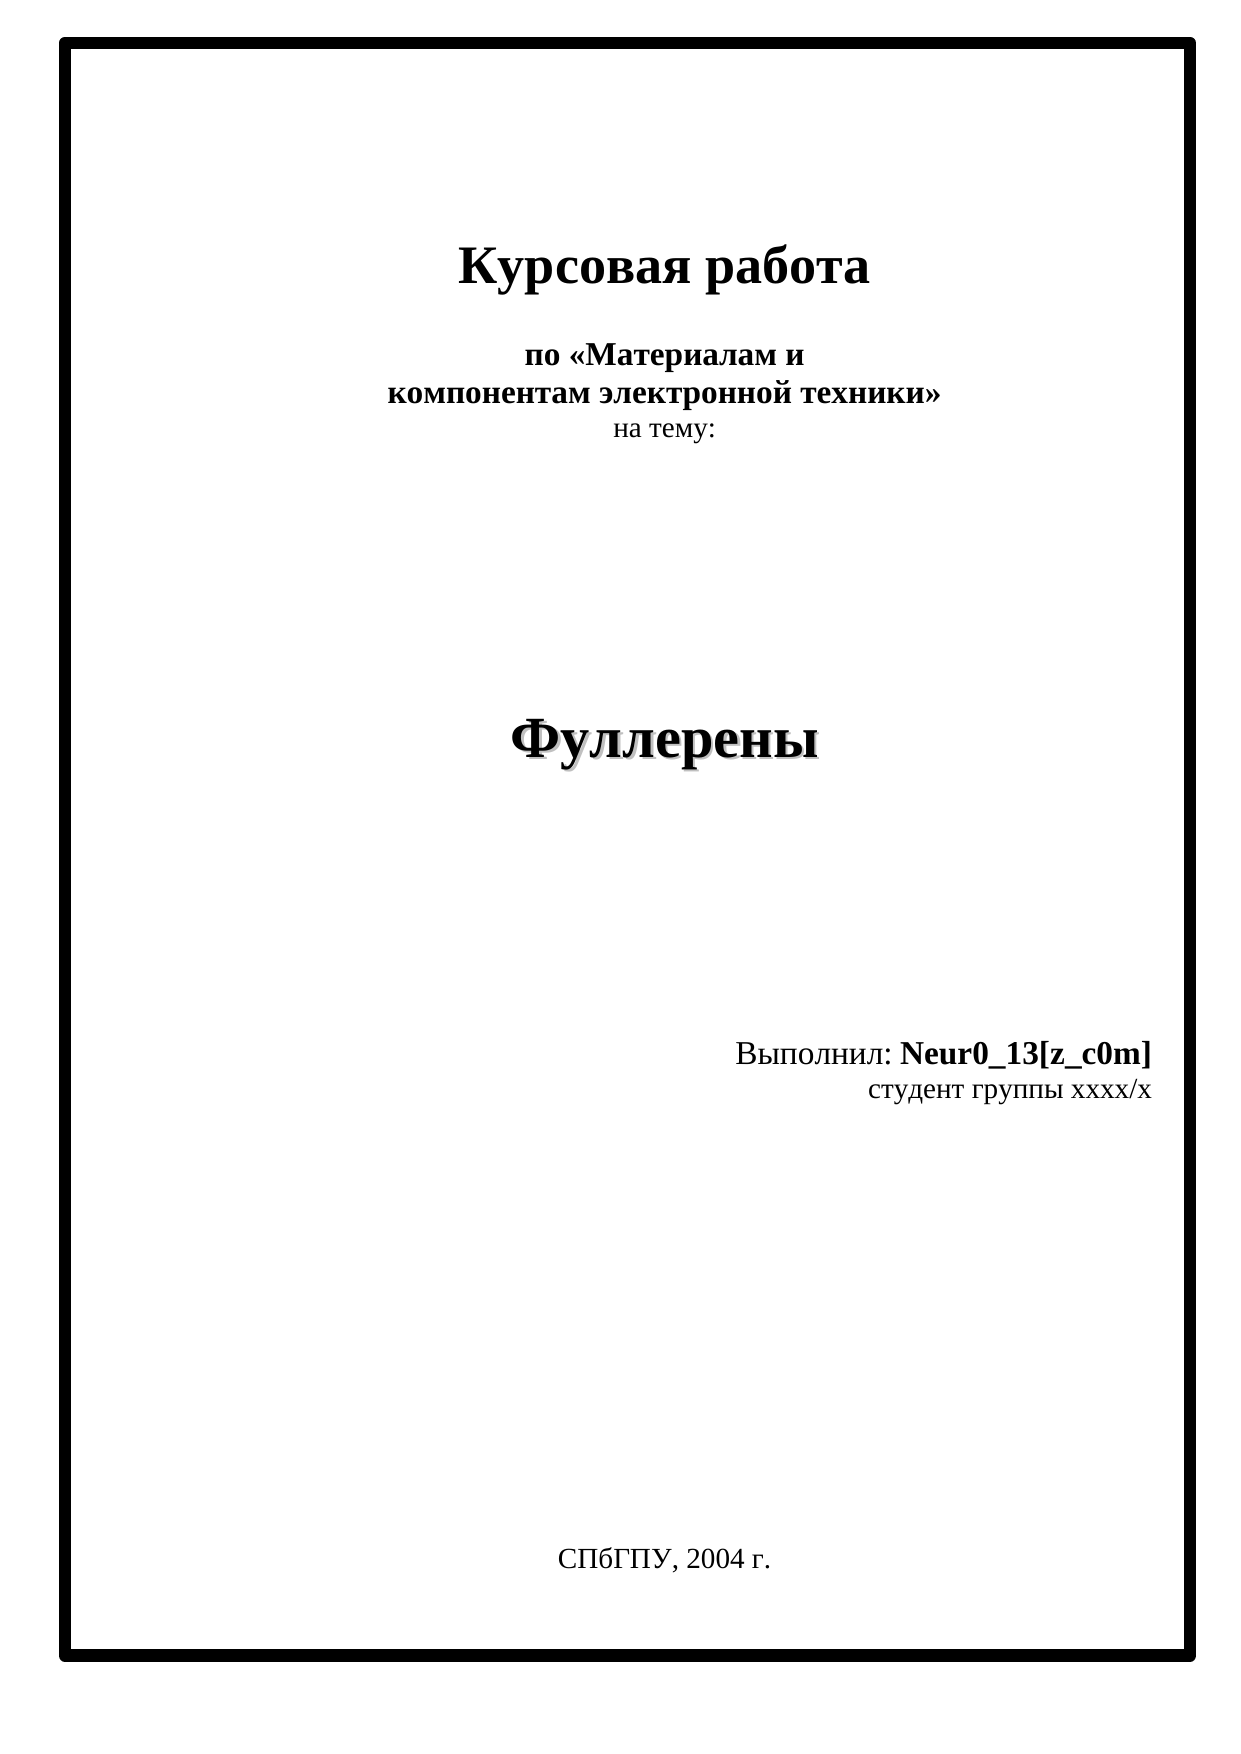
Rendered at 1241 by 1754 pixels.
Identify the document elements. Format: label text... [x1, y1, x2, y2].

text на тему: [177, 410, 1152, 444]
text СПбГПУ, 2004 г. [177, 1541, 1152, 1575]
text компонентам электронной техники» [177, 372, 1152, 410]
text Выполнил: Neur0_13[z_c0m] [177, 1033, 1152, 1072]
text студент группы xxxx/x [177, 1072, 1152, 1105]
subtitle Фуллерены [177, 703, 1152, 770]
text по «Материалам и [177, 334, 1152, 372]
subtitle Курсовая работа [177, 233, 1152, 295]
